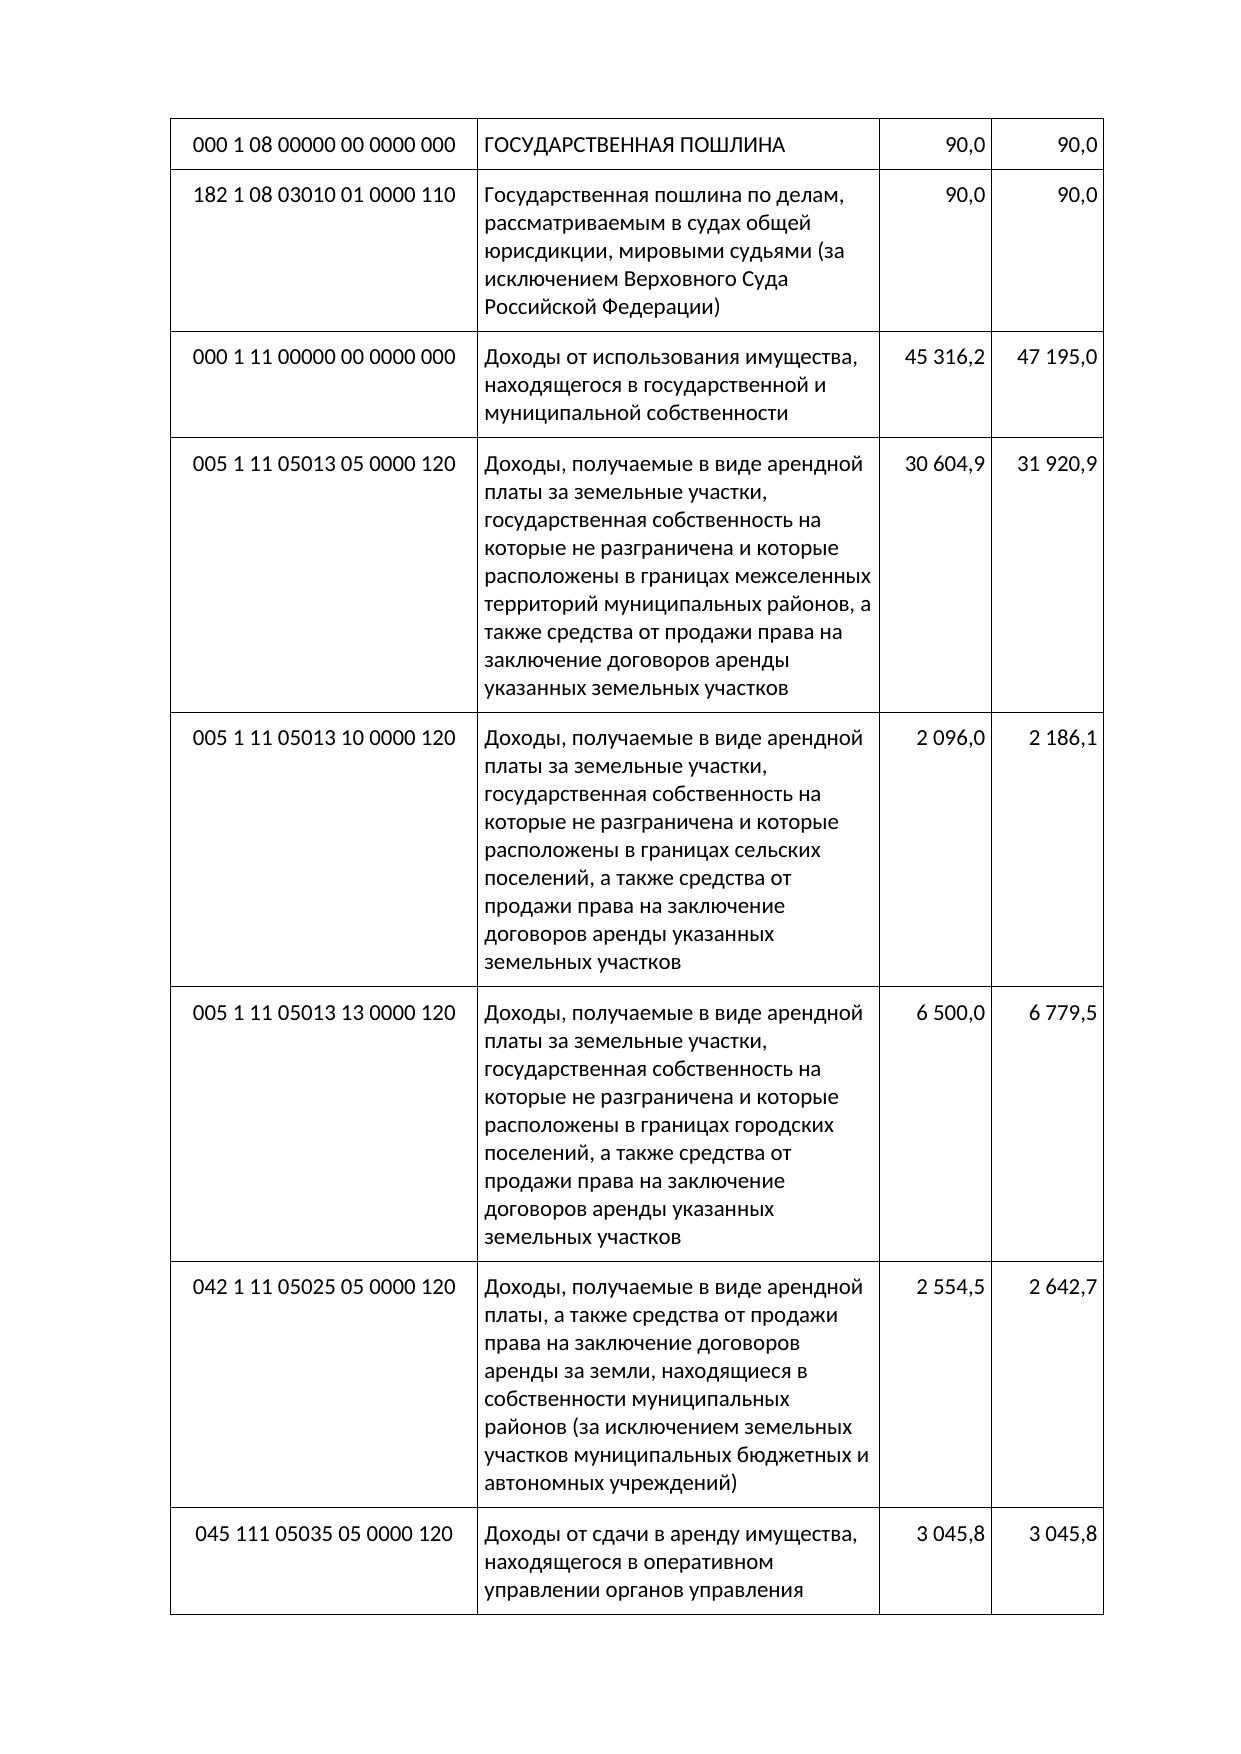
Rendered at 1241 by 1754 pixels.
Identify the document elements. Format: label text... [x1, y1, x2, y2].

table_cell Государственная пошлина по делам, рассматриваемым в судах общей юрисдикции, мировыми судьями (за исключением Верховного Суда Российской Федерации) [478, 170, 879, 331]
table_cell 000 1 08 00000 00 0000 000 [171, 119, 477, 168]
table_cell 90,0 [880, 119, 991, 168]
table_cell 182 1 08 03010 01 0000 110 [171, 170, 477, 331]
table_cell 47 195,0 [992, 332, 1103, 437]
table_cell ГОСУДАРСТВЕННАЯ ПОШЛИНА [478, 119, 879, 168]
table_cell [478, 1508, 879, 1613]
table_cell 3 045,8 [880, 1508, 991, 1613]
table_cell 2 186,1 [992, 713, 1103, 986]
table_cell 000 1 11 00000 00 0000 000 [171, 332, 477, 437]
table_cell 90,0 [880, 170, 991, 331]
table_cell Доходы от использования имущества, находящегося в государственной и муниципальной собственности [478, 332, 879, 437]
table_cell 005 1 11 05013 10 0000 120 [171, 713, 477, 986]
table_cell 005 1 11 05013 05 0000 120 [171, 438, 477, 712]
table_cell 6 779,5 [992, 987, 1103, 1261]
table_cell 31 920,9 [992, 438, 1103, 712]
table_cell 2 642,7 [992, 1262, 1103, 1507]
table_cell 45 316,2 [880, 332, 991, 437]
table_cell 042 1 11 05025 05 0000 120 [171, 1262, 477, 1507]
table_cell 90,0 [992, 119, 1103, 168]
table_cell Доходы, получаемые в виде арендной платы за земельные участки, государственная собственность на которые не разграничена и которые расположены в границах межселенных территорий муниципальных районов, а также средства от продажи права на заключение договоров аренды указанных земельных участков [478, 438, 879, 712]
table_cell 005 1 11 05013 13 0000 120 [171, 987, 477, 1261]
table_cell 30 604,9 [880, 438, 991, 712]
table_cell 2 096,0 [880, 713, 991, 986]
table_cell Доходы, получаемые в виде арендной платы за земельные участки, государственная собственность на которые не разграничена и которые расположены в границах сельских поселений, а также средства от продажи права на заключение договоров аренды указанных земельных участков [478, 713, 879, 986]
table_cell 2 554,5 [880, 1262, 991, 1507]
table_cell Доходы, получаемые в виде арендной платы за земельные участки, государственная собственность на которые не разграничена и которые расположены в границах городских поселений, а также средства от продажи права на заключение договоров аренды указанных земельных участков [478, 987, 879, 1261]
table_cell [171, 1508, 477, 1613]
table_cell 6 500,0 [880, 987, 991, 1261]
table_cell 90,0 [992, 170, 1103, 331]
table_cell 3 045,8 [992, 1508, 1103, 1613]
table_cell Доходы, получаемые в виде арендной платы, а также средства от продажи права на заключение договоров аренды за земли, находящиеся в собственности муниципальных районов (за исключением земельных участков муниципальных бюджетных и автономных учреждений) [478, 1262, 879, 1507]
